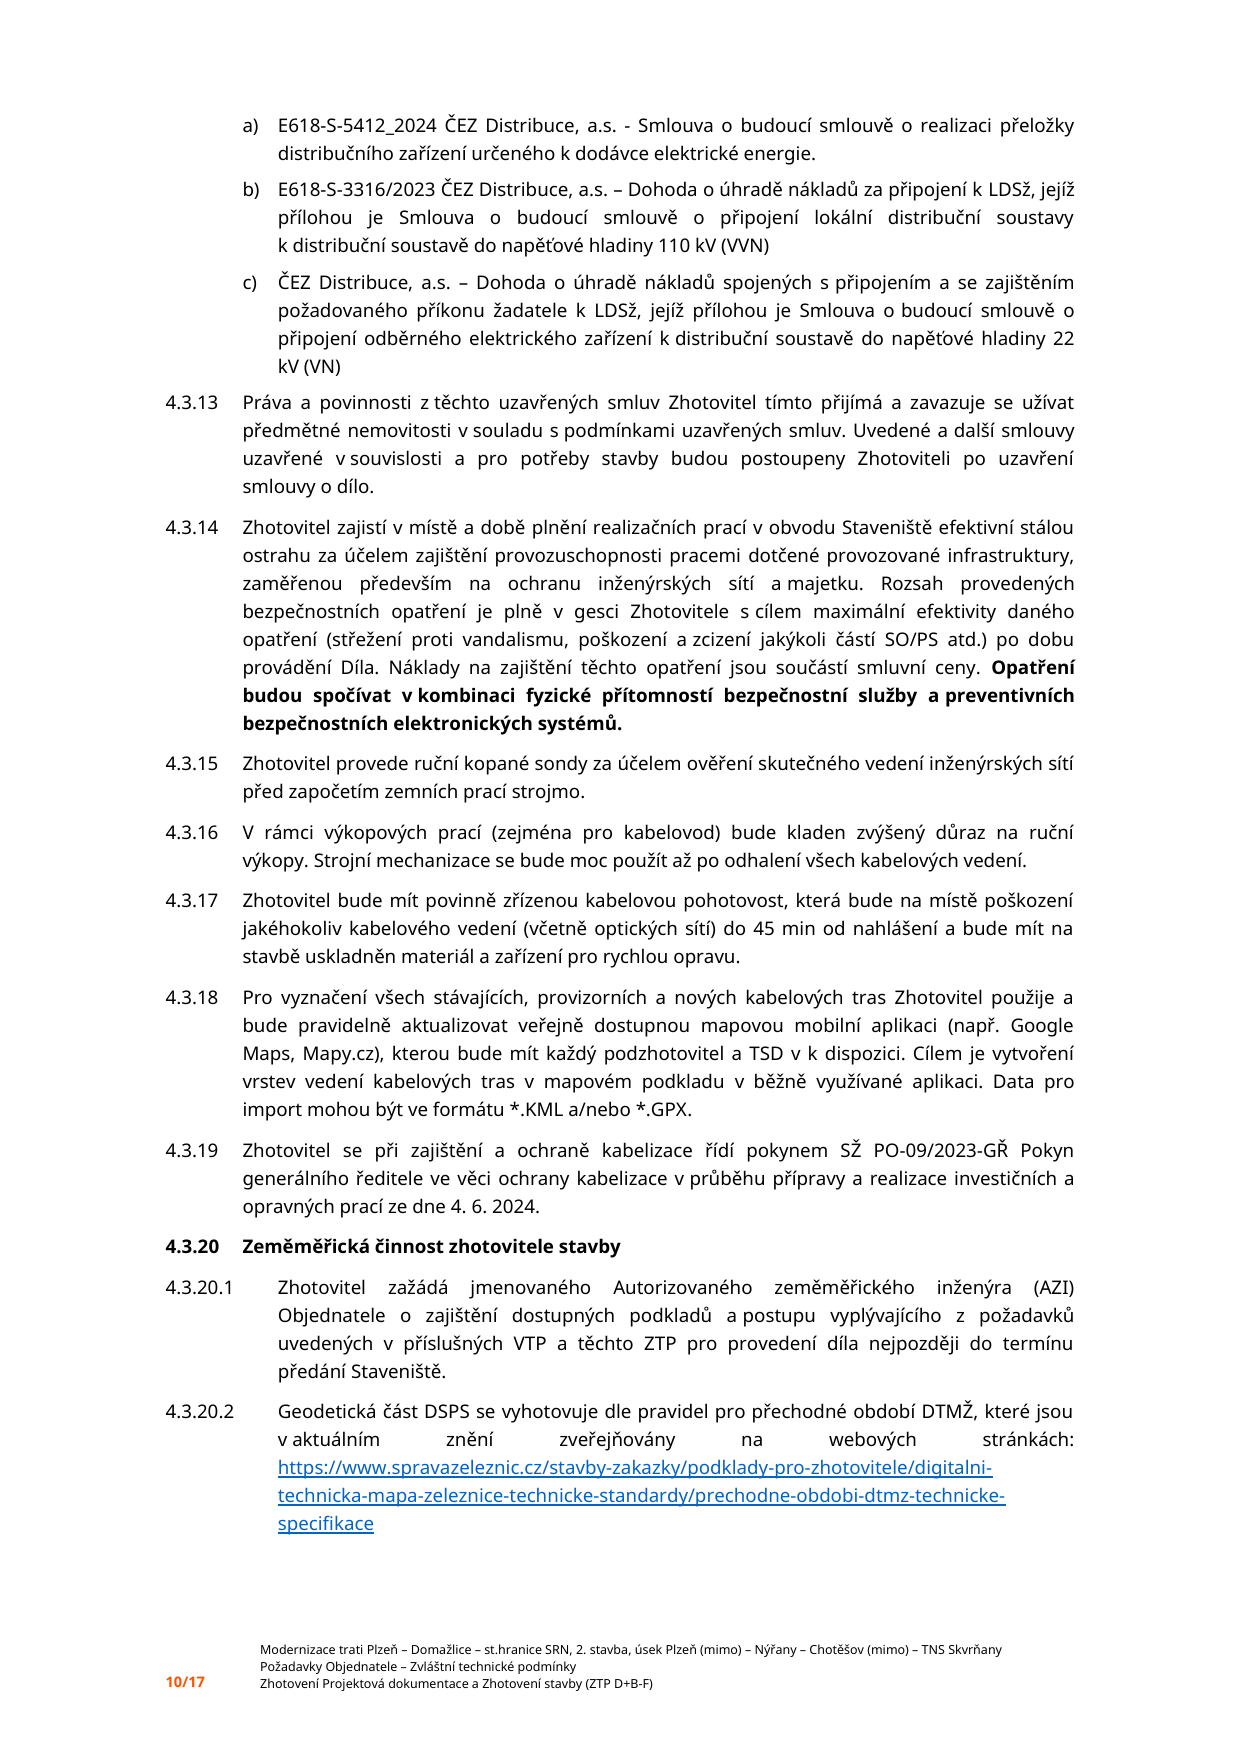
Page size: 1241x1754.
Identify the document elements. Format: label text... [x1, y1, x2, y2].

text Zhotovitel se při zajištění a ochraně kabelizace řídí pokynem SŽ PO-09/2023-GŘ Pokyn generálního ředitele ve věci ochrany kabelizace v průběhu přípravy a realizace investičních a opravných prací ze dne 4. 6. 2024. [165, 1137, 1075, 1218]
text Zhotovitel bude mít povinně zřízenou kabelovou pohotovost, která bude na místě poškození jakéhokoliv kabelového vedení (včetně optických sítí) do 45 min od nahlášení a bude mít na stavbě uskladněn materiál a zařízení pro rychlou opravu. [165, 888, 1075, 969]
text E618-S-3316/2023 ČEZ Distribuce, a.s. – Dohoda o úhradě nákladů za připojení k LDSž, jejíž přílohou je Smlouva o budoucí smlouvě o připojení lokální distribuční soustavy k distribuční soustavě do napěťové hladiny 110 kV (VVN) [242, 177, 1075, 258]
text Zhotovitel zažádá jmenovaného Autorizovaného zeměměřického inženýra (AZI) Objednatele o zajištění dostupných podkladů a postupu vyplývajícího z požadavků uvedených v příslušných VTP a těchto ZTP pro provedení díla nejpozději do termínu předání Staveniště. [165, 1274, 1075, 1383]
list E618-S-5412_2024 ČEZ Distribuce, a.s. - Smlouva o budoucí smlouvě o realizaci přeložky distribučního zařízení určeného k dodávce elektrické energie. [242, 112, 1075, 166]
text V rámci výkopových prací (zejména pro kabelovod) bude kladen zvýšený důraz na ruční výkopy. Strojní mechanizace se bude moc použít až po odhalení všech kabelových vedení. [165, 819, 1075, 873]
text Pro vyznačení všech stávajících, provizorních a nových kabelových tras Zhotovitel použije a bude pravidelně aktualizovat veřejně dostupnou mapovou mobilní aplikaci (např. Google Maps, Mapy.cz), kterou bude mít každý podzhotovitel a TSD v k dispozici. Cílem je vytvoření vrstev vedení kabelových tras v mapovém podkladu v běžně využívané aplikaci. Data pro import mohou být ve formátu *.KML a/nebo *.GPX. [165, 984, 1075, 1122]
text Geodetická část DSPS se vyhotovuje dle pravidel pro přechodné období DTMŽ, které jsou v aktuálním znění zveřejňovány na webových stránkách: https://www.spravazeleznic.cz/stavby-zakazky/podklady-pro-zhotovitele/digitalni-technicka-mapa-zeleznice-technicke-standardy/prechodne-obdobi-dtmz-technicke-specifikace [165, 1398, 1075, 1536]
text ČEZ Distribuce, a.s. – Dohoda o úhradě nákladů spojených s připojením a se zajištěním požadovaného příkonu žadatele k LDSž, jejíž přílohou je Smlouva o budoucí smlouvě o připojení odběrného elektrického zařízení k distribuční soustavě do napěťové hladiny 22 kV (VN) [242, 269, 1075, 378]
list Zhotovitel zajistí v místě a době plnění realizačních prací v obvodu Staveniště efektivní stálou ostrahu za účelem zajištění provozuschopnosti pracemi dotčené provozované infrastruktury, zaměřenou především na ochranu inženýrských sítí a majetku. Rozsah provedených bezpečnostních opatření je plně v gesci Zhotovitele s cílem maximální efektivity daného opatření (střežení proti vandalismu, poškození a zcizení jakýkoli částí SO/PS atd.) po dobu provádění Díla. Náklady na zajištění těchto opatření jsou součástí smluvní ceny. Opatření budou spočívat v kombinaci fyzické přítomností bezpečnostní služby a preventivních bezpečnostních elektronických systémů. [165, 514, 1075, 736]
text Zhotovitel provede ruční kopané sondy za účelem ověření skutečného vedení inženýrských sítí před započetím zemních prací strojmo. [165, 751, 1075, 804]
text Zeměměřická činnost zhotovitele stavby [165, 1233, 1075, 1259]
text Práva a povinnosti z těchto uzavřených smluv Zhotovitel tímto přijímá a zavazuje se užívat předmětné nemovitosti v souladu s podmínkami uzavřených smluv. Uvedené a další smlouvy uzavřené v souvislosti a pro potřeby stavby budou postoupeny Zhotoviteli po uzavření smlouvy o dílo. [165, 389, 1075, 499]
